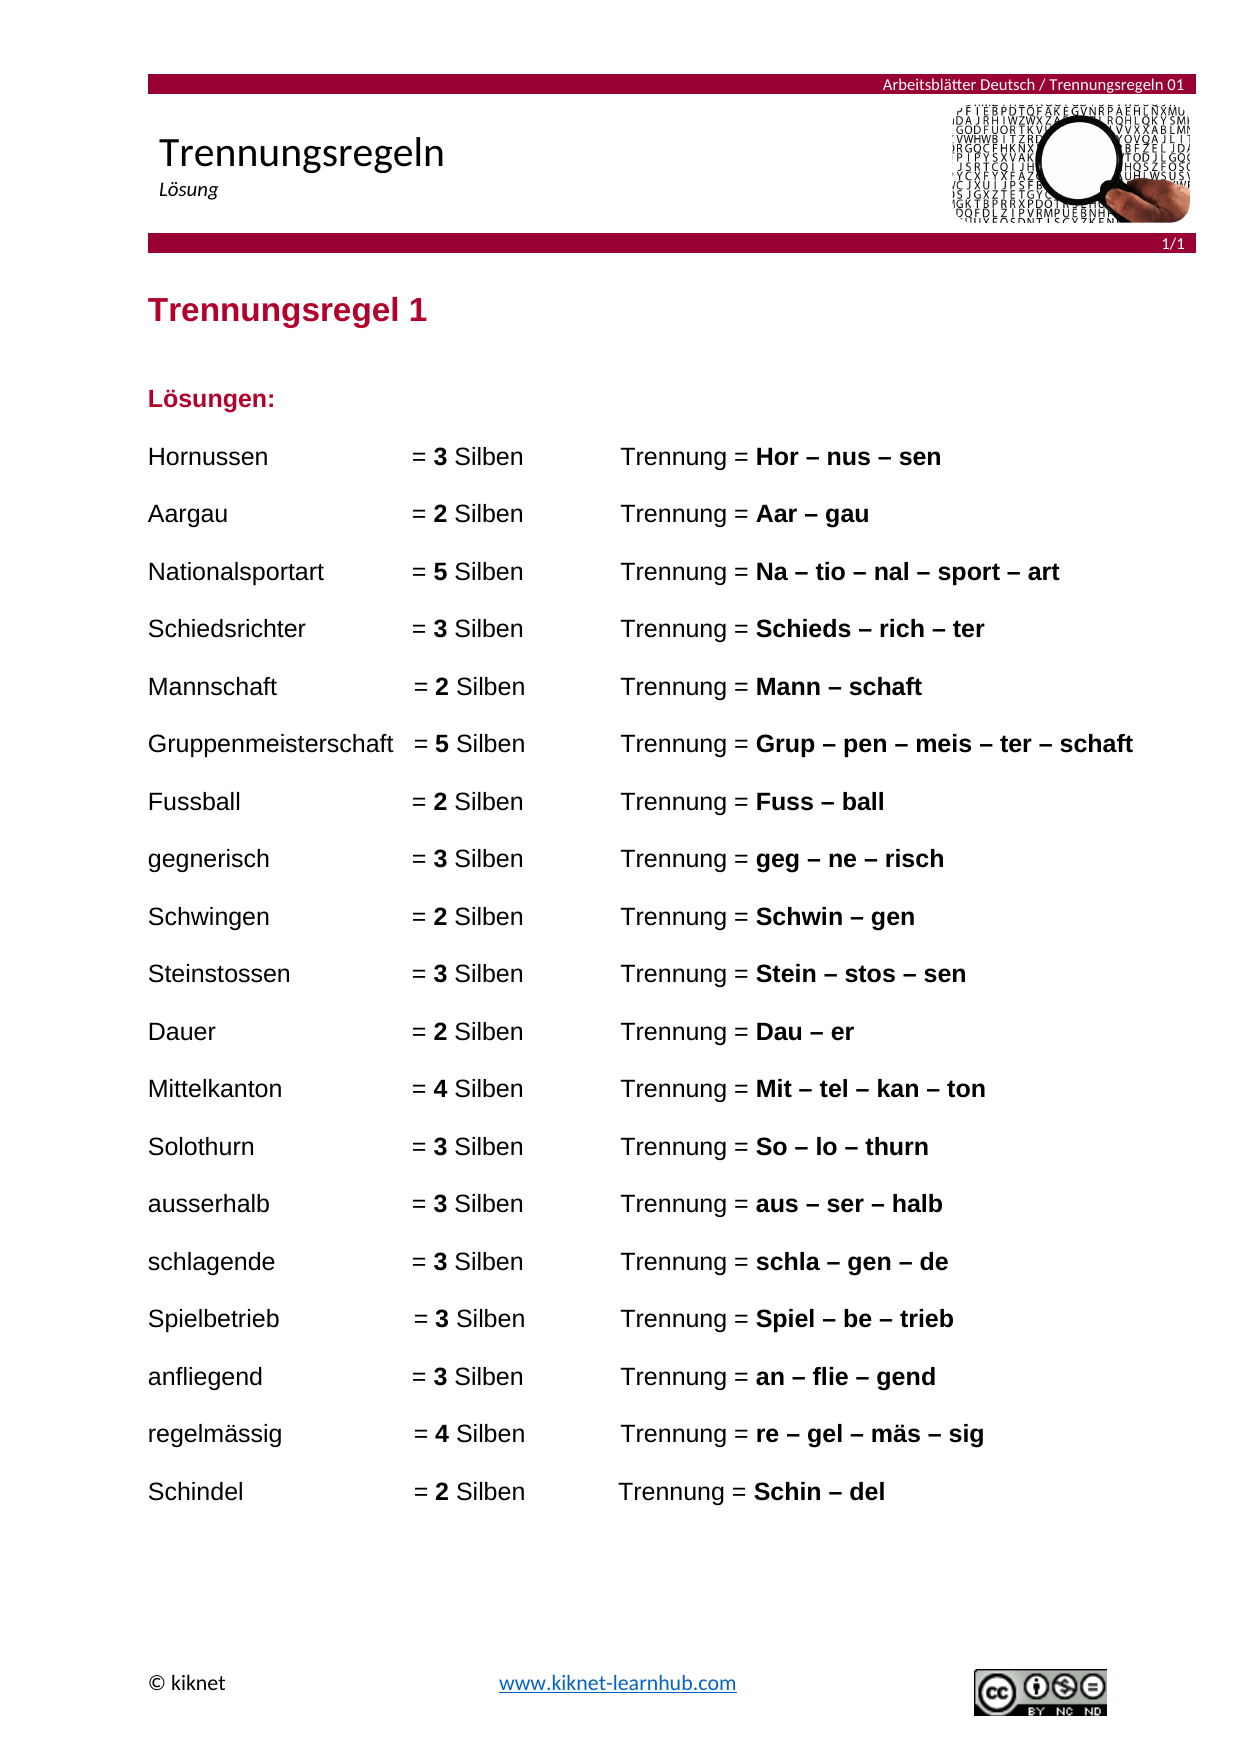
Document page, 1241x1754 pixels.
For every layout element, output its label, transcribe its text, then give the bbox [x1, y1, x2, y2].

text Spielbetrieb = 3 Silben Trennung = Spiel – be – trieb [148, 1304, 1152, 1333]
text ausserhalb = 3 Silben Trennung = aus – ser – halb [148, 1189, 1152, 1218]
text Nationalsportart = 5 Silben Trennung = Na – tio – nal – sport – art [148, 557, 1152, 586]
text Mannschaft = 2 Silben Trennung = Mann – schaft [148, 672, 1152, 701]
text Schindel = 2 Silben Trennung = Schin – del [148, 1477, 1093, 1506]
text Fussball = 2 Silben Trennung = Fuss – ball [148, 787, 1152, 816]
text Schwingen = 2 Silben Trennung = Schwin – gen [148, 902, 1152, 931]
text Solothurn = 3 Silben Trennung = So – lo – thurn [148, 1132, 1152, 1161]
text Steinstossen = 3 Silben Trennung = Stein – stos – sen [148, 959, 1152, 988]
text Mittelkanton = 4 Silben Trennung = Mit – tel – kan – ton [148, 1074, 1152, 1103]
text schlagende = 3 Silben Trennung = schla – gen – de [148, 1247, 1152, 1276]
text gegnerisch = 3 Silben Trennung = geg – ne – risch [148, 844, 1152, 873]
picture [952, 104, 1190, 223]
text Hornussen = 3 Silben Trennung = Hor – nus – sen [148, 442, 1152, 471]
text Aargau = 2 Silben Trennung = Aar – gau [148, 499, 1152, 528]
text Gruppenmeisterschaft = 5 Silben Trennung = Grup – pen – meis – ter – schaft [148, 729, 1152, 758]
text Trennungsregel 1 [148, 290, 1093, 329]
picture [974, 1669, 1107, 1716]
text anfliegend = 3 Silben Trennung = an – flie – gend [148, 1362, 1152, 1391]
text Schiedsrichter = 3 Silben Trennung = Schieds – rich – ter [148, 614, 1152, 643]
text Lösungen: [148, 384, 1093, 413]
text Dauer = 2 Silben Trennung = Dau – er [148, 1017, 1152, 1046]
text regelmässig = 4 Silben Trennung = re – gel – mäs – sig [148, 1419, 1152, 1448]
